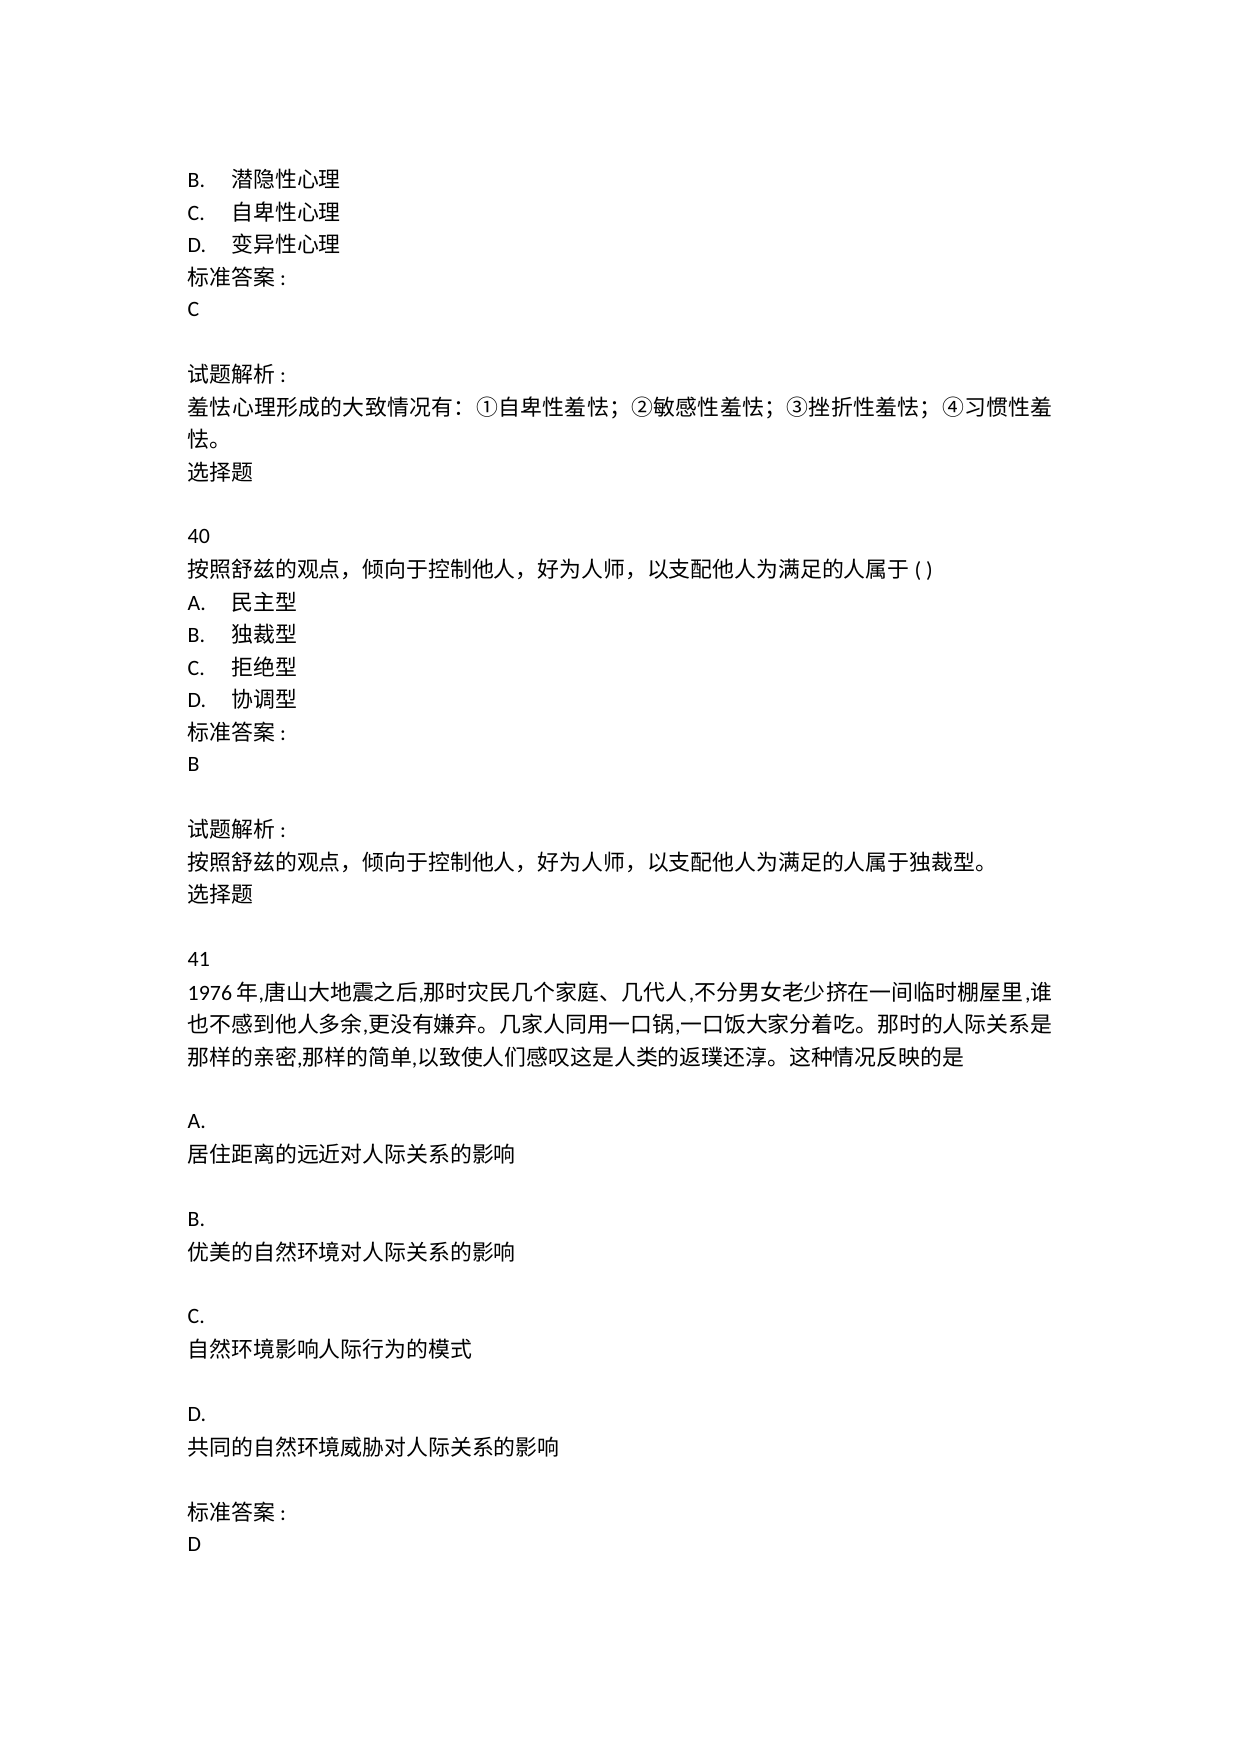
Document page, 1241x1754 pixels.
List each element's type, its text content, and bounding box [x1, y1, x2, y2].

text C. [187, 1299, 1053, 1332]
text A. [187, 1104, 1053, 1137]
text 1976年,唐山大地震之后,那时灾民几个家庭、几代人,不分男女老少挤在一间临时棚屋里,谁也不感到他人多余,更没有嫌弃。几家人同用一口锅,一口饭大家分着吃。那时的人际关系是那样的亲密,那样的简单,以致使人们感叹这是人类的返璞还淳。这种情况反映的是 [187, 974, 1053, 1072]
text 羞怯心理形成的大致情况有：①自卑性羞怯；②敏感性羞怯；③挫折性羞怯；④习惯性羞怯。 [187, 389, 1053, 454]
text 试题解析 : [187, 812, 1053, 844]
text 试题解析 : [187, 357, 1053, 389]
text D [187, 1527, 1053, 1559]
text C. 拒绝型 [187, 649, 1053, 682]
text C [187, 292, 1053, 324]
text 标准答案 : [187, 714, 1053, 747]
text C. 自卑性心理 [187, 194, 1053, 227]
text D. [187, 1397, 1053, 1429]
text A. 民主型 [187, 584, 1053, 617]
text 41 [187, 942, 1053, 974]
text 自然环境影响人际行为的模式 [187, 1332, 1053, 1364]
text 选择题 [187, 454, 1053, 487]
text 选择题 [187, 877, 1053, 909]
text 标准答案 : [187, 1494, 1053, 1527]
text 共同的自然环境威胁对人际关系的影响 [187, 1429, 1053, 1462]
text 标准答案 : [187, 259, 1053, 292]
text B. 潜隐性心理 [187, 162, 1053, 194]
text 居住距离的远近对人际关系的影响 [187, 1137, 1053, 1169]
text B. 独裁型 [187, 617, 1053, 649]
text 40 [187, 519, 1053, 552]
text B. [187, 1202, 1053, 1234]
text 按照舒兹的观点，倾向于控制他人，好为人师，以支配他人为满足的人属于 ( ) [187, 552, 1053, 584]
text 优美的自然环境对人际关系的影响 [187, 1234, 1053, 1267]
text 按照舒兹的观点，倾向于控制他人，好为人师，以支配他人为满足的人属于独裁型。 [187, 844, 1053, 877]
text D. 变异性心理 [187, 227, 1053, 259]
text B [187, 747, 1053, 779]
text D. 协调型 [187, 682, 1053, 714]
